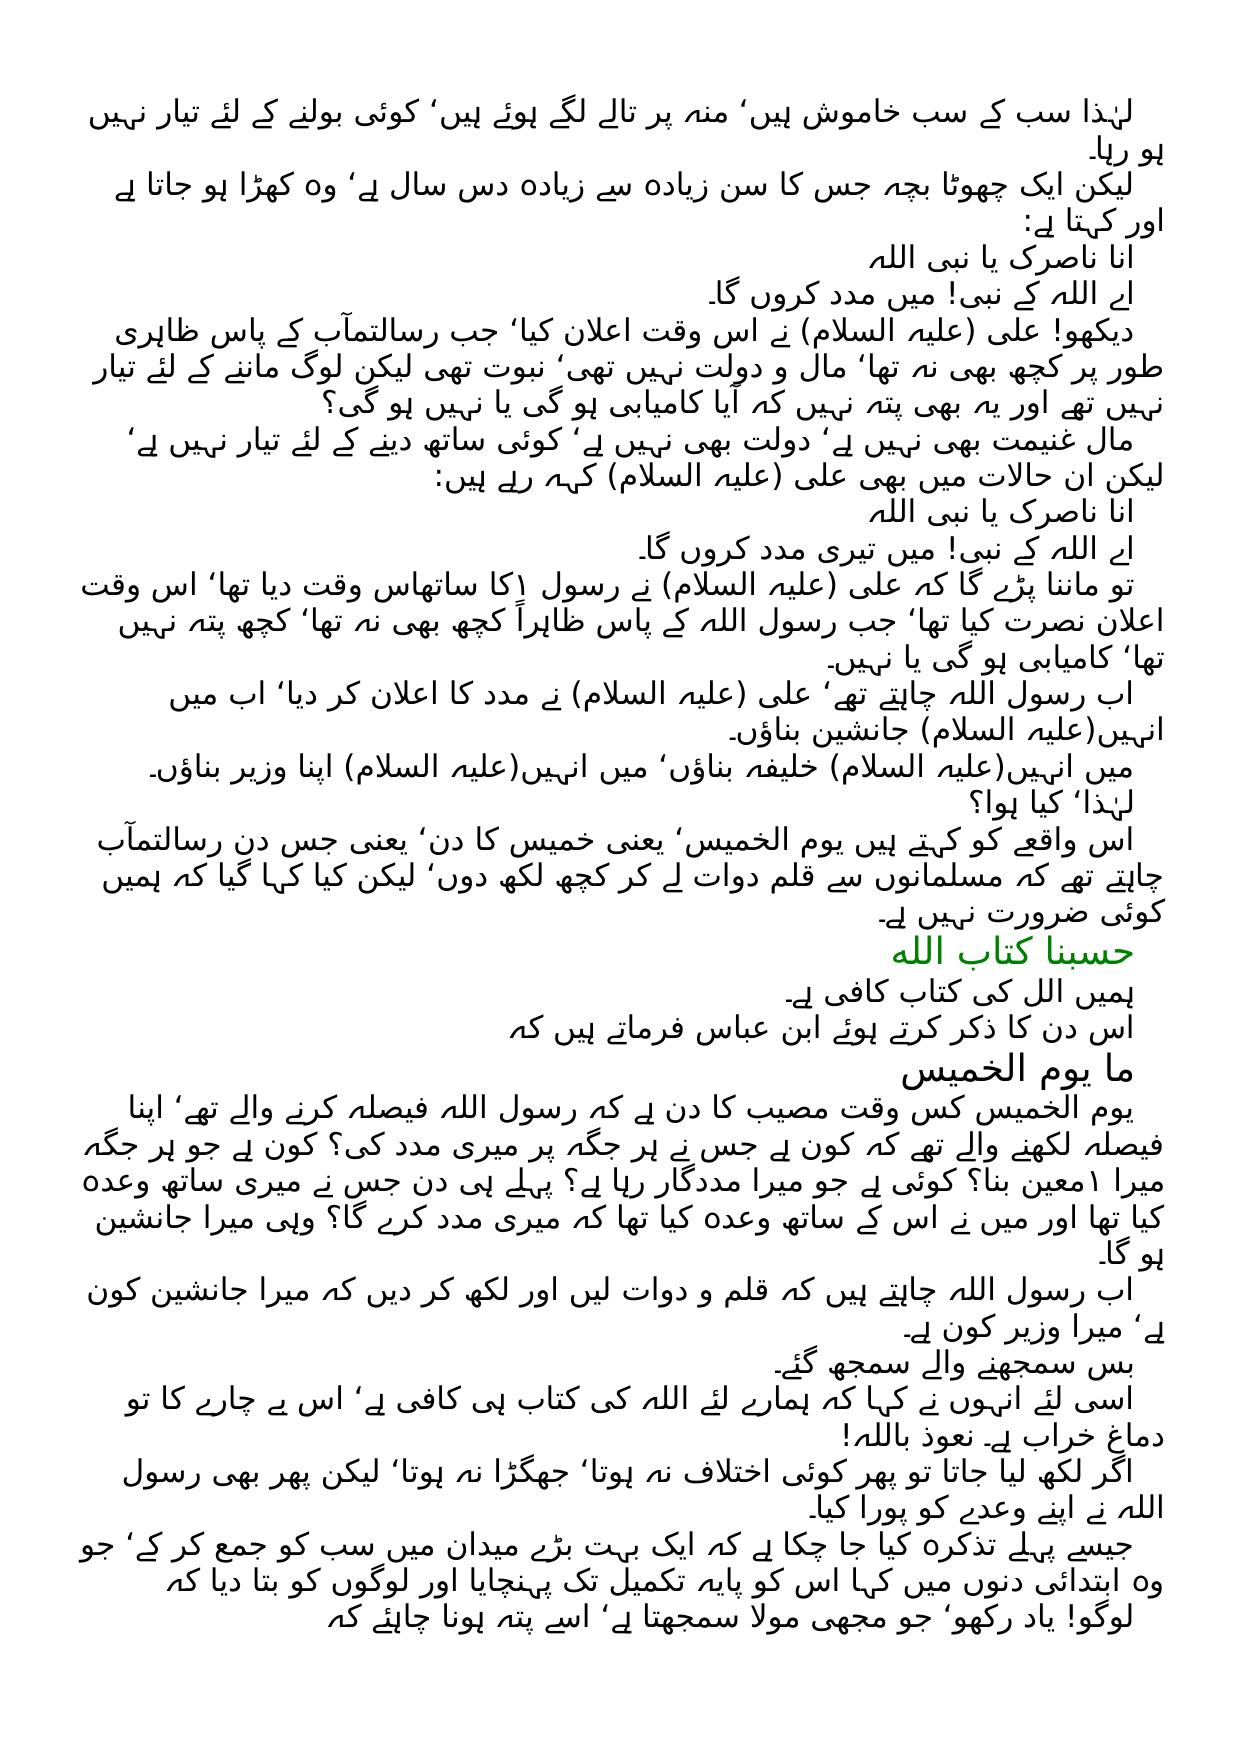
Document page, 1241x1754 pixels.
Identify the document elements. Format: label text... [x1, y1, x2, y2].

text بس سمجھنے والے سمجھ گئے۔ [75, 1344, 1165, 1381]
text اب رسول اللہ چاہتے ہیں کہ قلم و دوات لیں اور لکھ کر دیں کہ میرا جانشین کون ہے‘ میرا وزیر کون ہے۔ [75, 1272, 1165, 1344]
text اسی لئے انہوں نے کہا کہ ہمارے لئے اللہ کی کتاب ہی کافی ہے‘ اس بے چارے کا تو دماغ خراب ہے۔ نعوذ باللہ! [75, 1381, 1165, 1453]
text اب رسول اللہ چاہتے تھے‘ علی (علیہ السلام) نے مدد کا اعلان کر دیا‘ اب میں انہیں(علیہ السلام) جانشین بناؤں۔ [75, 675, 1165, 748]
text مال غنیمت بھی نہیں ہے‘ دولت بھی نہیں ہے‘ کوئی ساتھ دینے کے لئے تیار نہیں ہے‘ لیکن ان حالات میں بھی علی (علیہ السلام) کہہ رہے ہیں: [75, 421, 1165, 494]
text اے اللہ کے نبی! میں تیری مدد کروں گا۔ [75, 530, 1165, 566]
text اگر لکھ لیا جاتا تو پھر کوئی اختلاف نہ ہوتا‘ جھگڑا نہ ہوتا‘ لیکن پھر بھی رسول اللہ نے اپنے وعدے کو پورا کیا۔ [75, 1453, 1165, 1526]
text اے اللہ کے نبی! میں مدد کروں گا۔ [75, 276, 1165, 312]
text دیکھو! علی (علیہ السلام) نے اس وقت اعلان کیا‘ جب رسالتمآب کے پاس ظاہری طور پر کچھ بھی نہ تھا‘ مال و دولت نہیں تھی‘ نبوت تھی لیکن لوگ ماننے کے لئے تیار نہیں تھے اور یہ بھی پتہ نہیں کہ آیا کامیابی ہو گی یا نہیں ہو گی؟ [75, 312, 1165, 421]
text لہٰذا سب کے سب خاموش ہیں‘ منہ پر تالے لگے ہوئے ہیں‘ کوئی بولنے کے لئے تیار نہیں ہو رہا۔ [75, 94, 1165, 166]
text ما یوم الخمیس [75, 1046, 1165, 1090]
text لیکن ایک چھوٹا بچہ جس کا سن زیادہ سے زیادہ دس سال ہے‘ وہ کھڑا ہو جاتا ہے اور کہتا ہے: [75, 166, 1165, 239]
text لہٰذا‘ کیا ہوا؟ [75, 784, 1165, 821]
text انا ناصرک یا نبی اللہ [75, 494, 1165, 530]
text حسبنا کتاب الله [75, 930, 1165, 973]
text جیسے پہلے تذکرہ کیا جا چکا ہے کہ ایک بہت بڑے میدان میں سب کو جمع کر کے‘ جو وہ ابتدائی دنوں میں کہا اس کو پایہ تکمیل تک پہنچایا اور لوگوں کو بتا دیا کہ [75, 1526, 1165, 1599]
text میں انہیں(علیہ السلام) خلیفہ بناؤں‘ میں انہیں(علیہ السلام) اپنا وزیر بناؤں۔ [75, 748, 1165, 784]
text انا ناصرک یا نبی اللہ [75, 239, 1165, 276]
text اس واقعے کو کہتے ہیں یوم الخمیس‘ یعنی خمیس کا دن‘ یعنی جس دن رسالتمآب چاہتے تھے کہ مسلمانوں سے قلم دوات لے کر کچھ لکھ دوں‘ لیکن کیا کہا گیا کہ ہمیں کوئی ضرورت نہیں ہے۔ [75, 821, 1165, 930]
text یوم الخمیس کس وقت مصیب کا دن ہے کہ رسول اللہ فیصلہ کرنے والے تھے‘ اپنا فیصلہ لکھنے والے تھے کہ کون ہے جس نے ہر جگہ پر میری مدد کی؟ کون ہے جو ہر جگہ میرا ۱معین بنا؟ کوئی ہے جو میرا مددگار رہا ہے؟ پہلے ہی دن جس نے میری ساتھ وعدہ کیا تھا اور میں نے اس کے ساتھ وعدہ کیا تھا کہ میری مدد کرے گا؟ وہی میرا جانشین ہو گا۔ [75, 1090, 1165, 1272]
text ہمیں الل کی کتاب کافی ہے۔ [75, 973, 1165, 1010]
text اس دن کا ذکر کرتے ہوئے ابن عباس فرماتے ہیں کہ [75, 1010, 1165, 1046]
text تو ماننا پڑے گا کہ علی (علیہ السلام) نے رسول ۱کا ساتھاس وقت دیا تھا‘ اس وقت اعلان نصرت کیا تھا‘ جب رسول اللہ کے پاس ظاہراً کچھ بھی نہ تھا‘ کچھ پتہ نہیں تھا‘ کامیابی ہو گی یا نہیں۔ [75, 566, 1165, 675]
text لوگو! یاد رکھو‘ جو مجھی مولا سمجھتا ہے‘ اسے پتہ ہونا چاہئے کہ [75, 1599, 1165, 1635]
